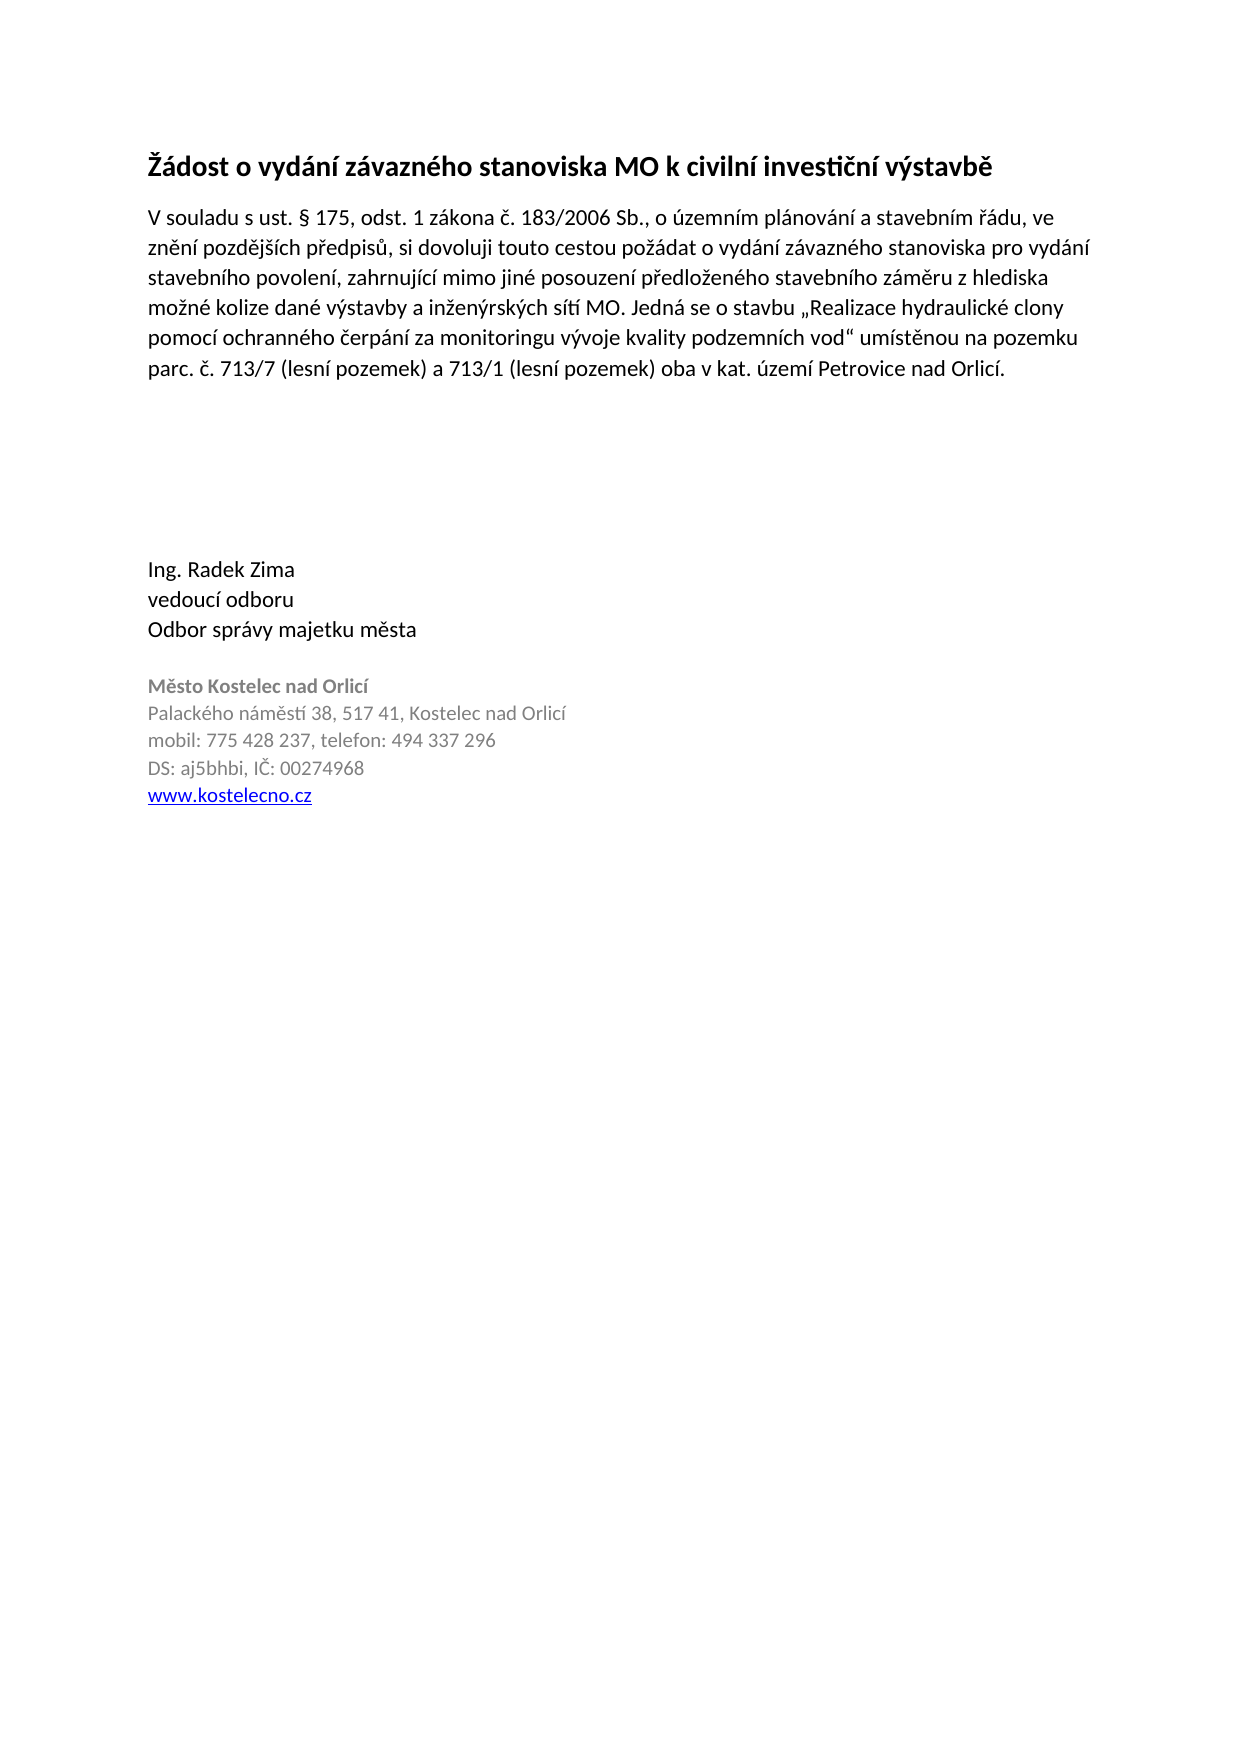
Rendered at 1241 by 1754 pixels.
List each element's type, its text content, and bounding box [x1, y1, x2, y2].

text Ing. Radek Zima [148, 555, 1093, 583]
text DS: aj5bhbi, IČ: 00274968 [148, 755, 1093, 780]
text Odbor správy majetku města [148, 615, 1093, 643]
text www.kostelecno.cz [148, 782, 1093, 808]
text V souladu s ust. § 175, odst. 1 zákona č. 183/2006 Sb., o územním plánování a stavebním řádu, ve znění pozdějších předpisů, si dovoluji touto cestou požádat o vydání závazného stanoviska pro vydání stavebního povolení, zahrnující mimo jiné posouzení předloženého stavebního záměru z hlediska možné kolize dané výstavby a inženýrských sítí MO. Jedná se o stavbu „Realizace hydraulické clony pomocí ochranného čerpání za monitoringu vývoje kvality podzemních vod“ umístěnou na pozemku parc. č. 713/7 (lesní pozemek) a 713/1 (lesní pozemek) oba v kat. území Petrovice nad Orlicí. [148, 203, 1093, 382]
text Žádost o vydání závazného stanoviska MO k civilní investiční výstavbě [148, 148, 1093, 183]
text mobil: 775 428 237, telefon: 494 337 296 [148, 728, 1093, 753]
text Palackého náměstí 38, 517 41, Kostelec nad Orlicí [148, 700, 1093, 726]
text vedoucí odboru [148, 585, 1093, 613]
text Město Kostelec nad Orlicí [148, 673, 1093, 698]
